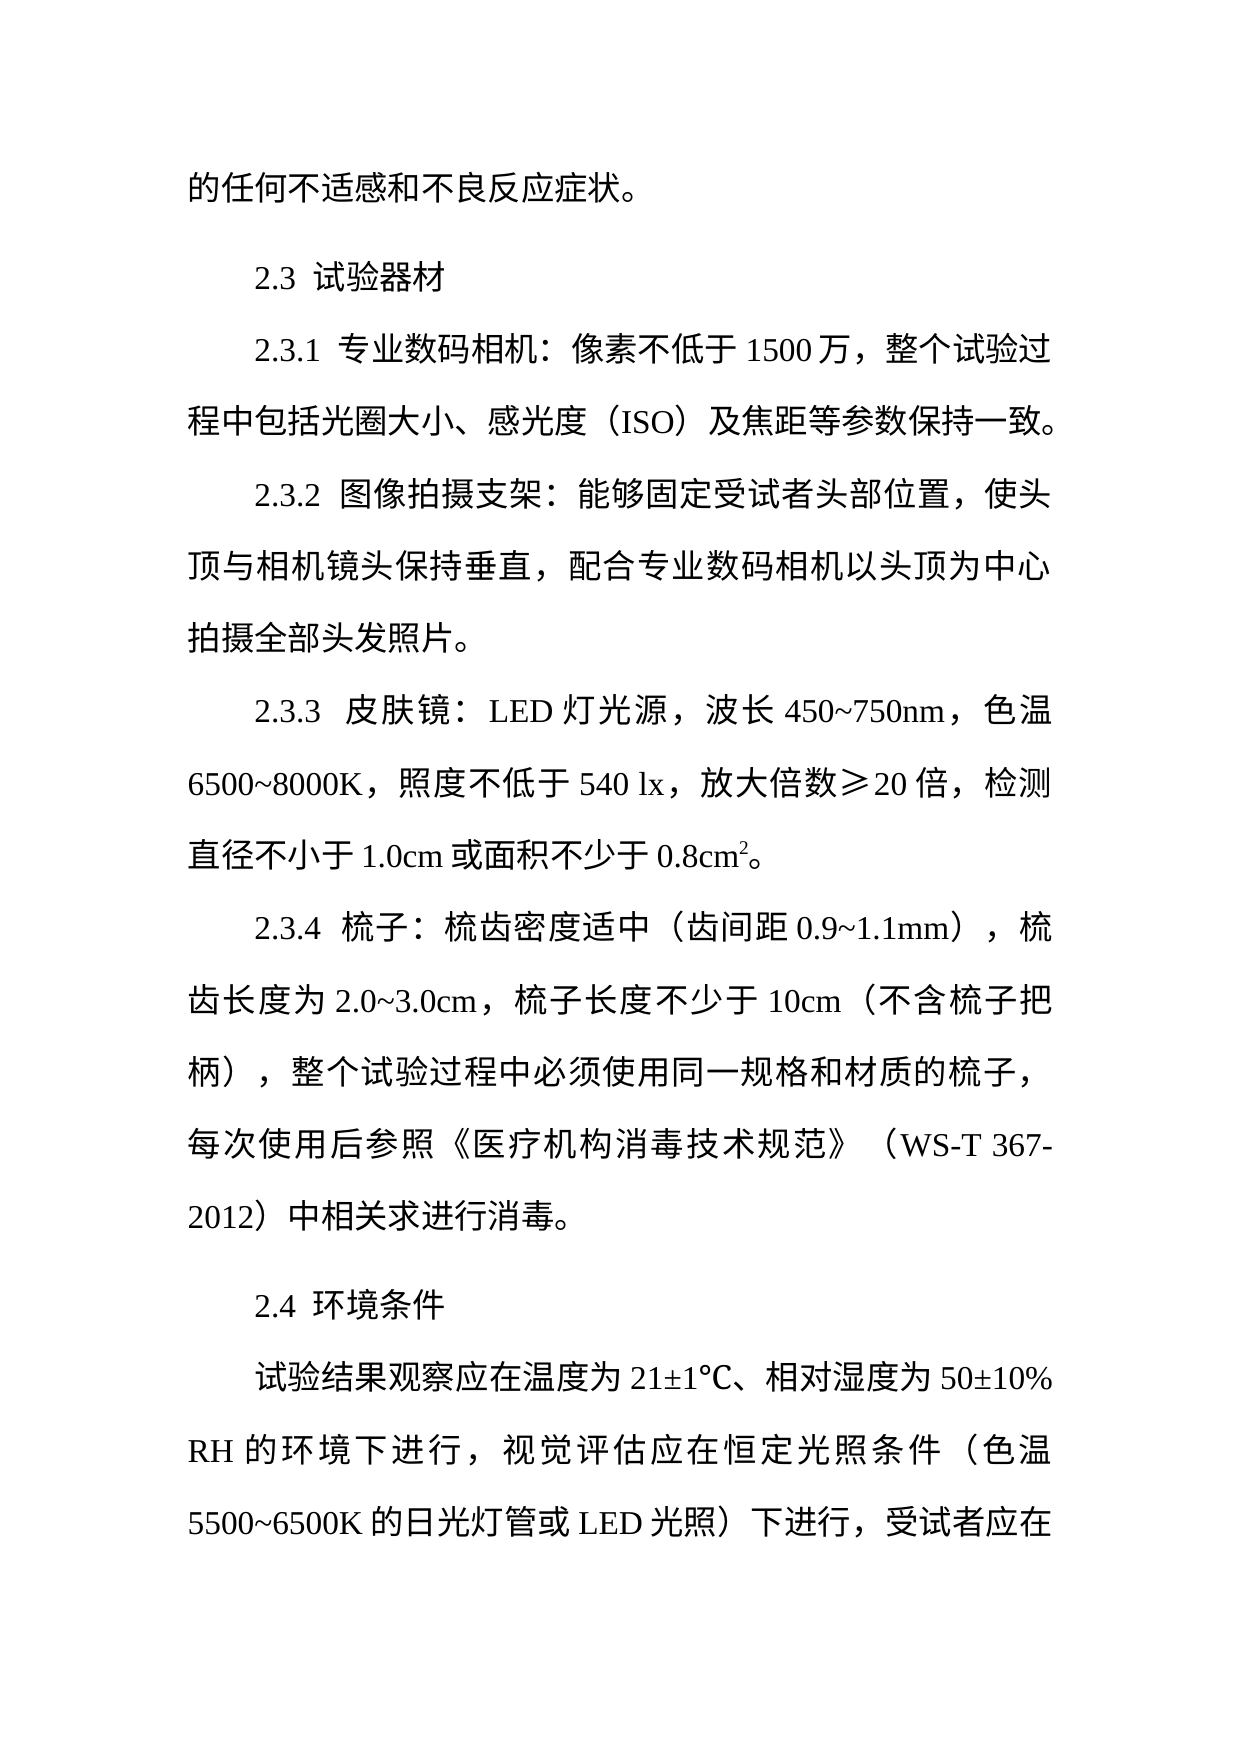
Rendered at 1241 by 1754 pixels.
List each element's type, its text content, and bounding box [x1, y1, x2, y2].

text 2.3.3 皮肤镜：LED灯光源，波长450~750nm，色温6500~8000K，照度不低于540 lx，放大倍数≥20倍，检测直径不小于1.0cm或面积不少于0.8cm2。 [187, 684, 1053, 877]
text 2.4 环境条件 [187, 1279, 1053, 1327]
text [187, 162, 1053, 210]
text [187, 1351, 1053, 1544]
text 2.3.4 梳子：梳齿密度适中（齿间距0.9~1.1mm），梳齿长度为2.0~3.0cm，梳子长度不少于10cm（不含梳子把柄），整个试验过程中必须使用同一规格和材质的梳子，每次使用后参照《医疗机构消毒技术规范》（WS-T 367-2012）中相关求进行消毒。 [187, 901, 1053, 1238]
text 2.3 试验器材 [187, 251, 1053, 299]
text 2.3.2 图像拍摄支架：能够固定受试者头部位置，使头顶与相机镜头保持垂直，配合专业数码相机以头顶为中心拍摄全部头发照片。 [187, 467, 1053, 660]
text 2.3.1 专业数码相机：像素不低于1500万，整个试验过程中包括光圈大小、感光度（ISO）及焦距等参数保持一致。 [187, 323, 1053, 443]
